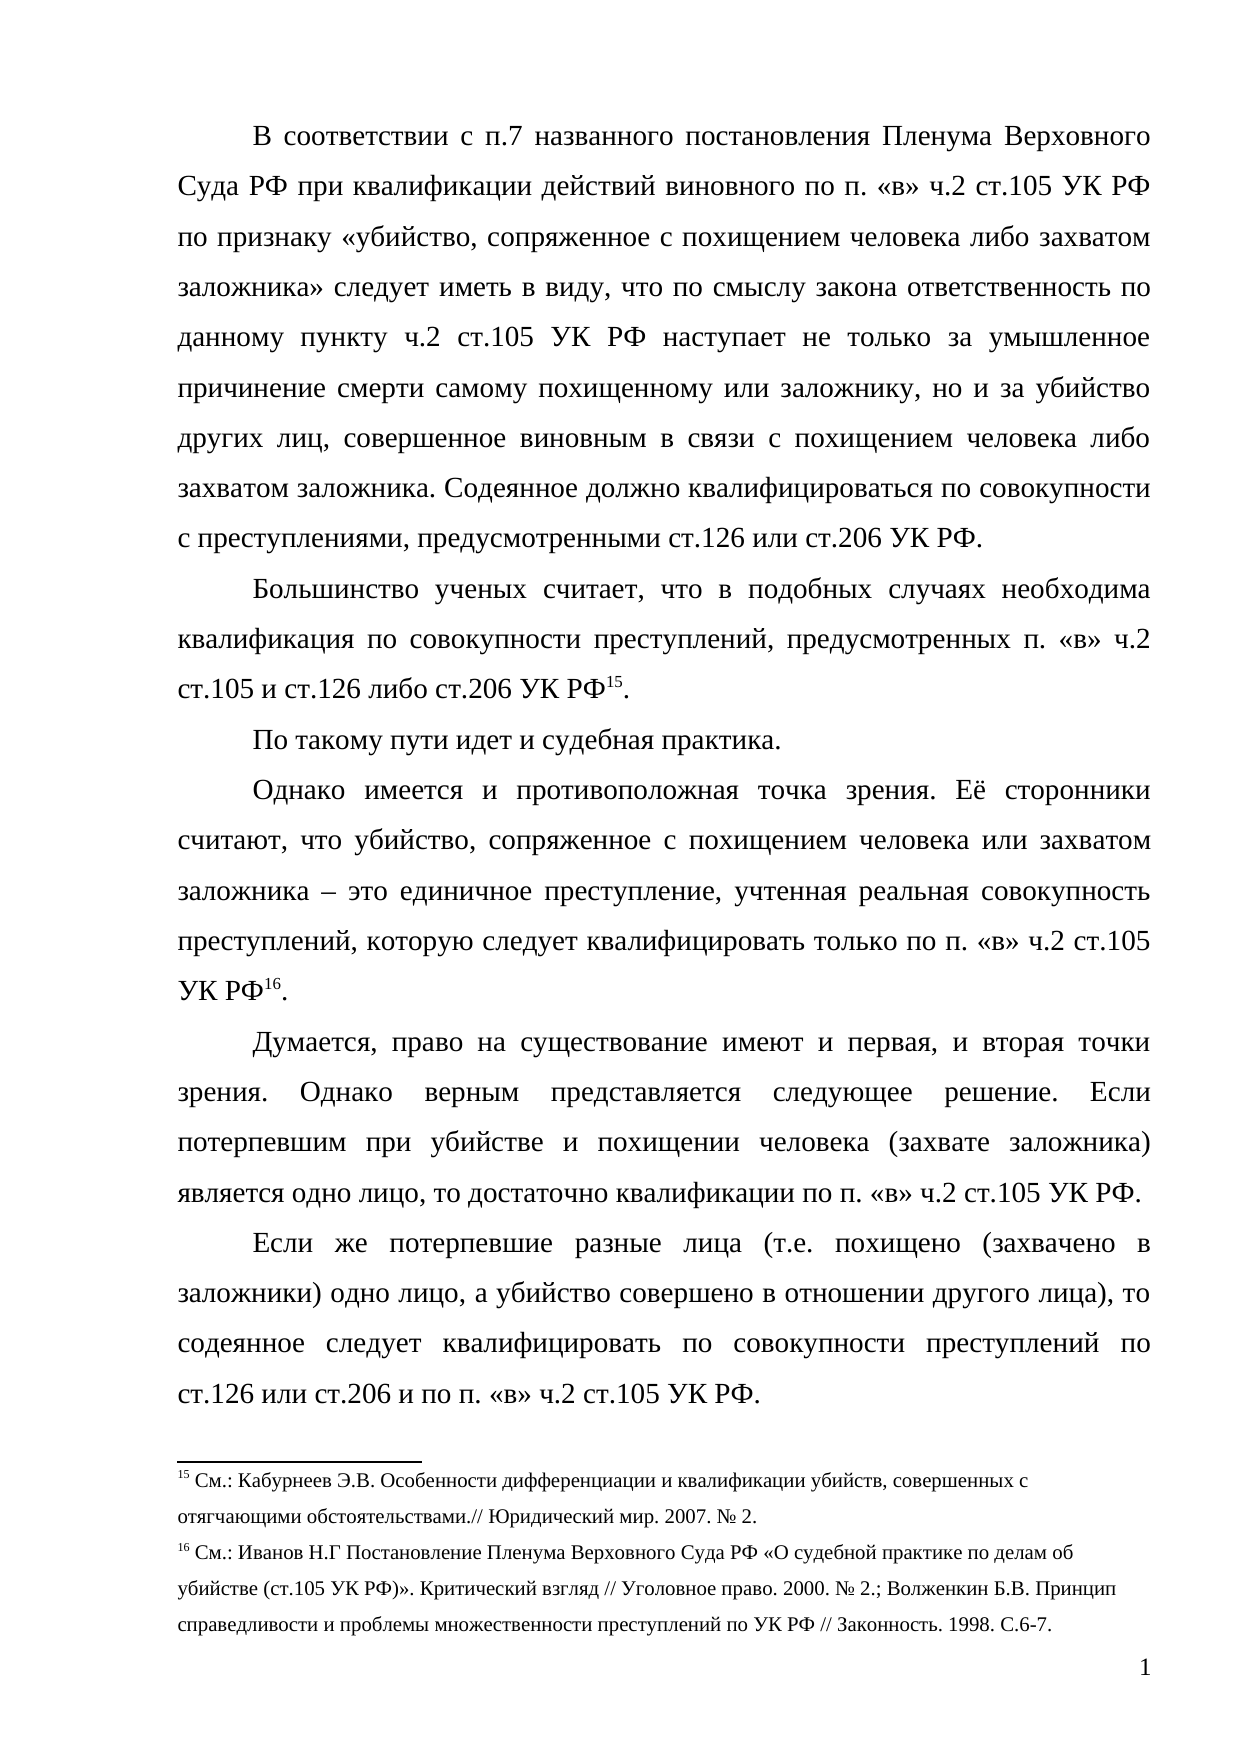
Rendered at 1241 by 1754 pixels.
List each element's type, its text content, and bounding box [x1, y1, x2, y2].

text По такому пути идет и судебная практика. [177, 722, 1152, 755]
text Если же потерпевшие разные лица (т.е. похищено (захвачено в заложники) одно лицо, а убийство совершено в отношении другого лица), то содеянное следует квалифицировать по совокупности преступлений по ст.126 или ст.206 и по п. «в» ч.2 ст.105 УК РФ. [177, 1225, 1152, 1409]
text В соответствии с п.7 названного постановления Пленума Верховного Суда РФ при квалификации действий виновного по п. «в» ч.2 ст.105 УК РФ по признаку «убийство, сопряженное с похищением человека либо захватом заложника» следует иметь в виду, что по смыслу закона ответственность по данному пункту ч.2 ст.105 УК РФ наступает не только за умышленное причинение смерти самому похищенному или заложнику, но и за убийство других лиц, совершенное виновным в связи с похищением человека либо захватом заложника. Содеянное должно квалифицироваться по совокупности с преступлениями, предусмотренными ст.126 или ст.206 УК РФ. [177, 118, 1152, 554]
text Большинство ученых считает, что в подобных случаях необходима квалификация по совокупности преступлений, предусмотренных п. «в» ч.2 ст.105 и ст.126 либо ст.206 УК РФ. [177, 571, 1152, 705]
text Думается, право на существование имеют и первая, и вторая точки зрения. Однако верным представляется следующее решение. Если потерпевшим при убийстве и похищении человека (захвате заложника) является одно лицо, то достаточно квалификации по п. «в» ч.2 ст.105 УК РФ. [177, 1024, 1152, 1208]
text Однако имеется и противоположная точка зрения. Её сторонники считают, что убийство, сопряженное с похищением человека или захватом заложника – это единичное преступление, учтенная реальная совокупность преступлений, которую следует квалифицировать только по п. «в» ч.2 ст.105 УК РФ. [177, 772, 1152, 1007]
